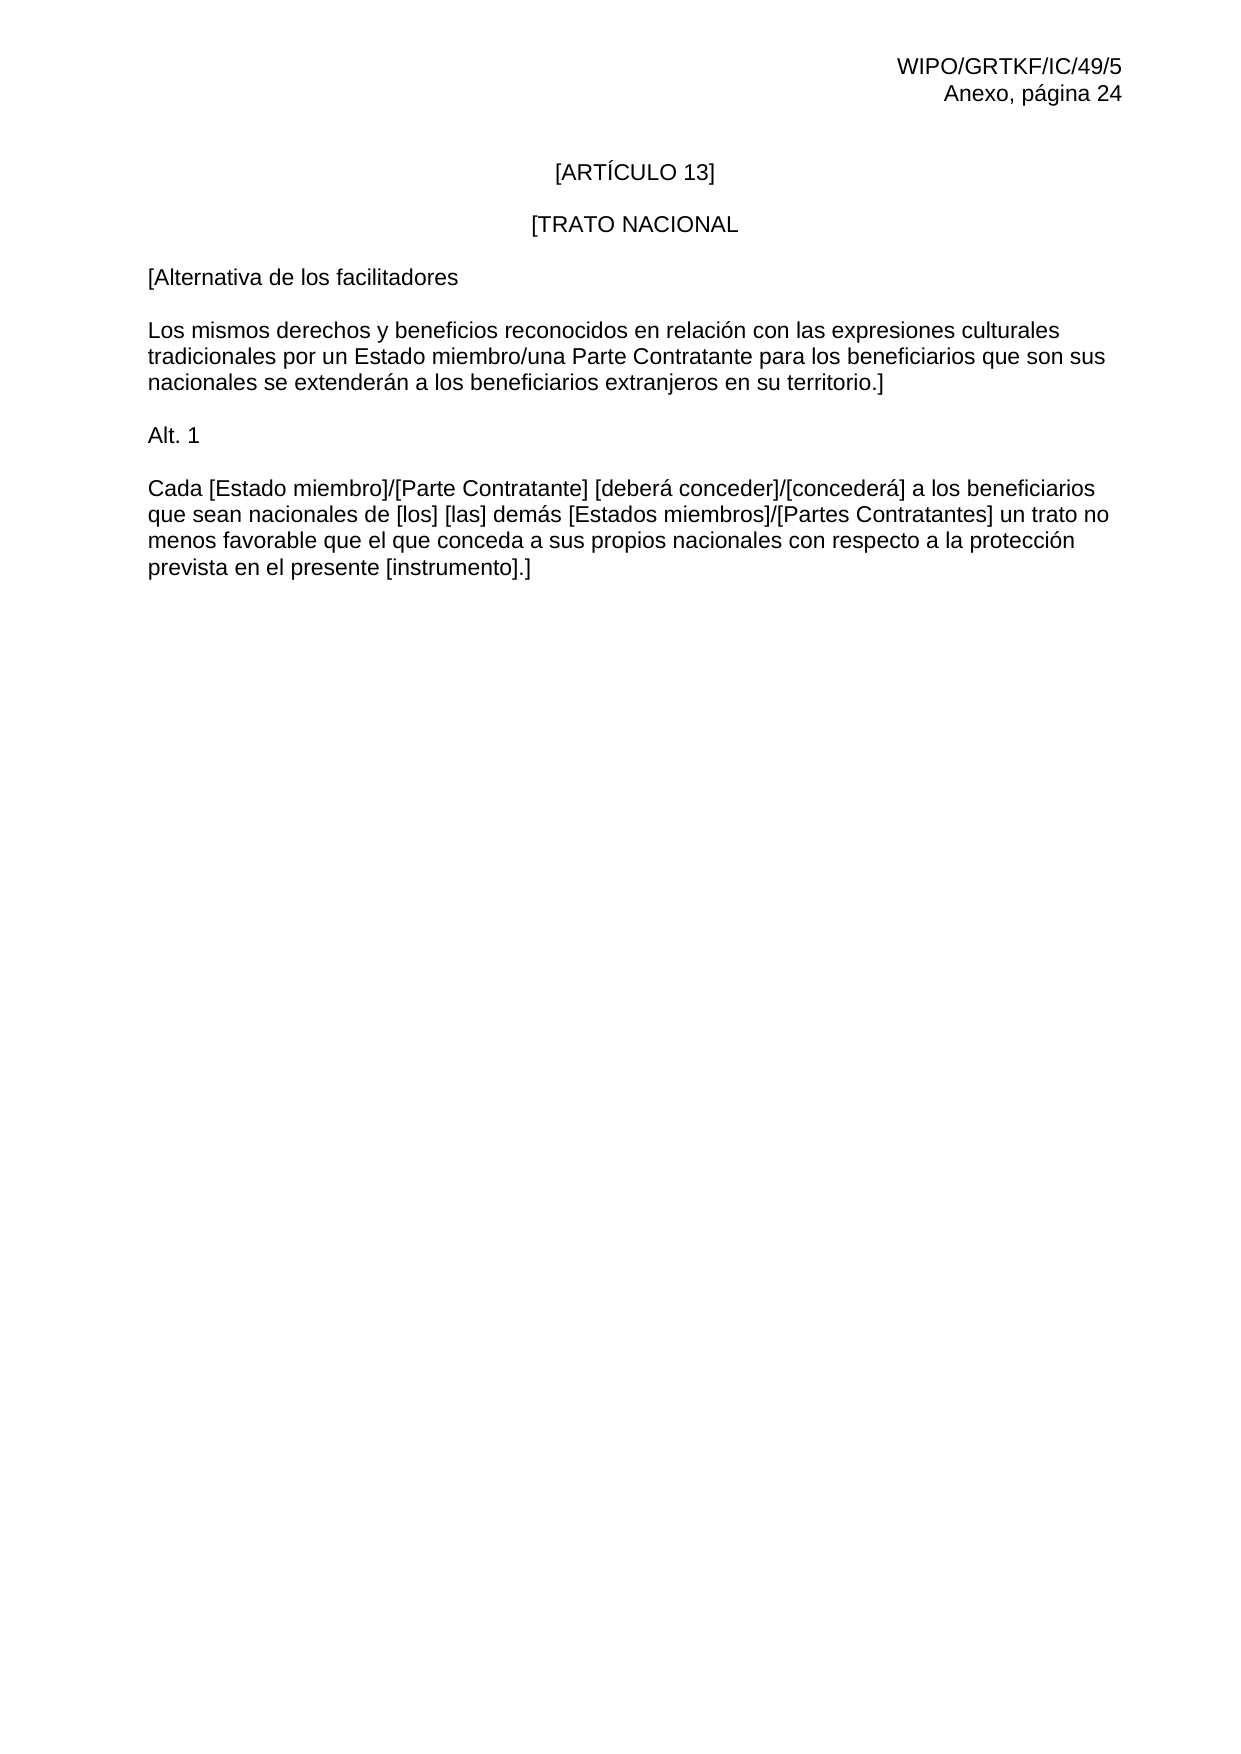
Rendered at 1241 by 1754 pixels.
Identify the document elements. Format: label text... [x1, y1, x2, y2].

text Los mismos derechos y beneficios reconocidos en relación con las expresiones culturales tradicionales por un Estado miembro/una Parte Contratante para los beneficiarios que son sus nacionales se extenderán a los beneficiarios extranjeros en su territorio.] [148, 317, 1122, 396]
text Alt. 1 [148, 422, 1122, 448]
text [ARTÍCULO 13] [148, 158, 1122, 185]
text [Alternativa de los facilitadores [148, 264, 1122, 290]
text [TRATO NACIONAL [148, 211, 1122, 238]
text Cada [Estado miembro]/[Parte Contratante] [deberá conceder]/[concederá] a los beneficiarios que sean nacionales de [los] [las] demás [Estados miembros]/[Partes Contratantes] un trato no menos favorable que el que conceda a sus propios nacionales con respecto a la protección prevista en el presente [instrumento].] [148, 475, 1122, 580]
